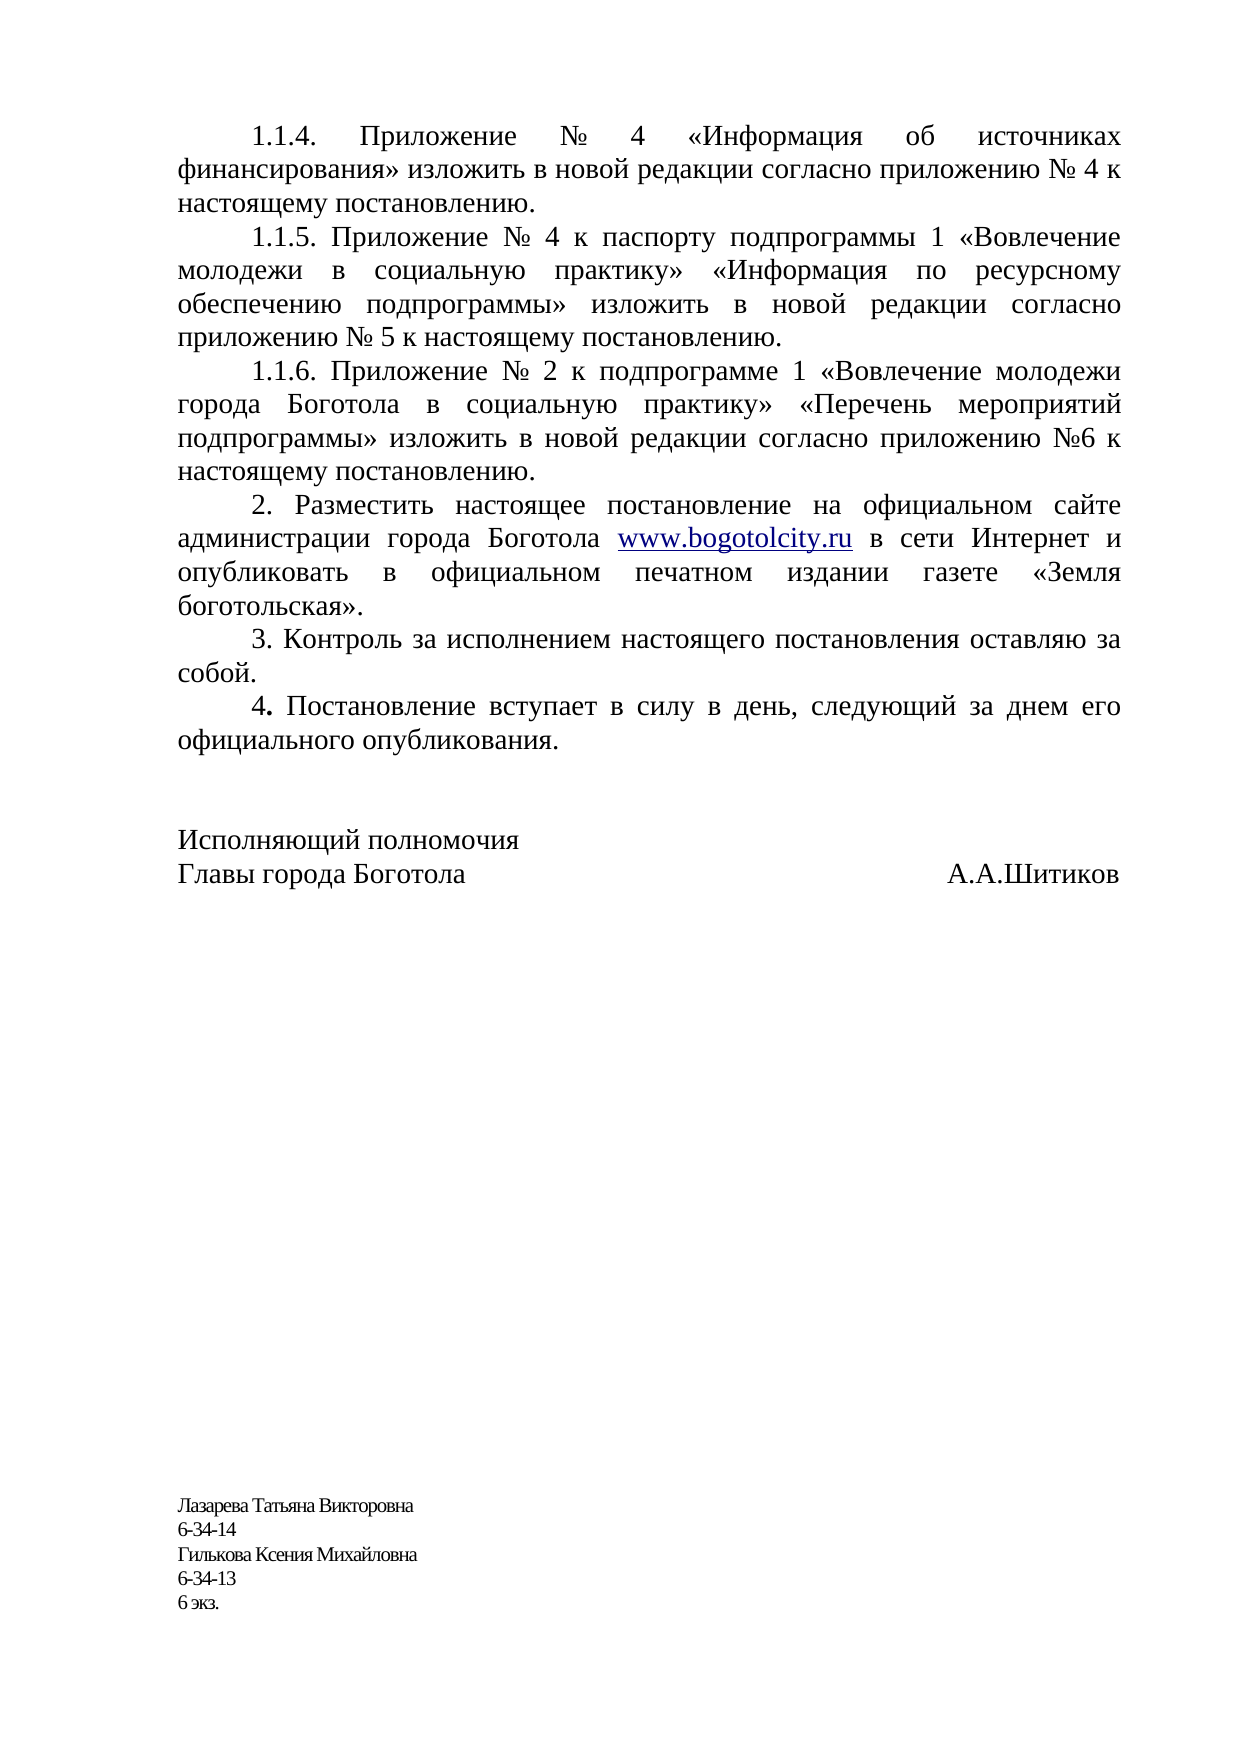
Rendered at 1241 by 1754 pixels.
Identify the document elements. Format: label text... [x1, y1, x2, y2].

text 1.1.6. Приложение № 2 к подпрограмме 1 «Вовлечение молодежи города Боготола в социальную практику» «Перечень мероприятий подпрограммы» изложить в новой редакции согласно приложению №6 к настоящему постановлению. [177, 353, 1122, 487]
text 2. Разместить настоящее постановление на официальном сайте администрации города Боготола www.bogotolcity.ru в сети Интернет и опубликовать в официальном печатном издании газете «Земля боготольская». [177, 487, 1122, 621]
text Лазарева Татьяна Викторовна [177, 1493, 1122, 1517]
text 6 экз. [177, 1589, 1122, 1614]
text Главы города Боготола А.А.Шитиков [177, 856, 1122, 889]
text 4. Постановление вступает в силу в день, следующий за днем его официального опубликования. [177, 688, 1122, 755]
text 1.1.5. Приложение № 4 к паспорту подпрограммы 1 «Вовлечение молодежи в социальную практику» «Информация по ресурсному обеспечению подпрограммы» изложить в новой редакции согласно приложению № 5 к настоящему постановлению. [177, 219, 1122, 353]
text 1.1.4. Приложение № 4 «Информация об источниках финансирования» изложить в новой редакции согласно приложению № 4 к настоящему постановлению. [177, 118, 1122, 219]
text Исполняющий полномочия [177, 822, 1122, 856]
text Гилькова Ксения Михайловна [177, 1541, 1122, 1566]
text 6-34-13 [177, 1566, 1122, 1589]
text 6-34-14 [177, 1517, 1122, 1541]
text 3. Контроль за исполнением настоящего постановления оставляю за собой. [177, 621, 1122, 688]
